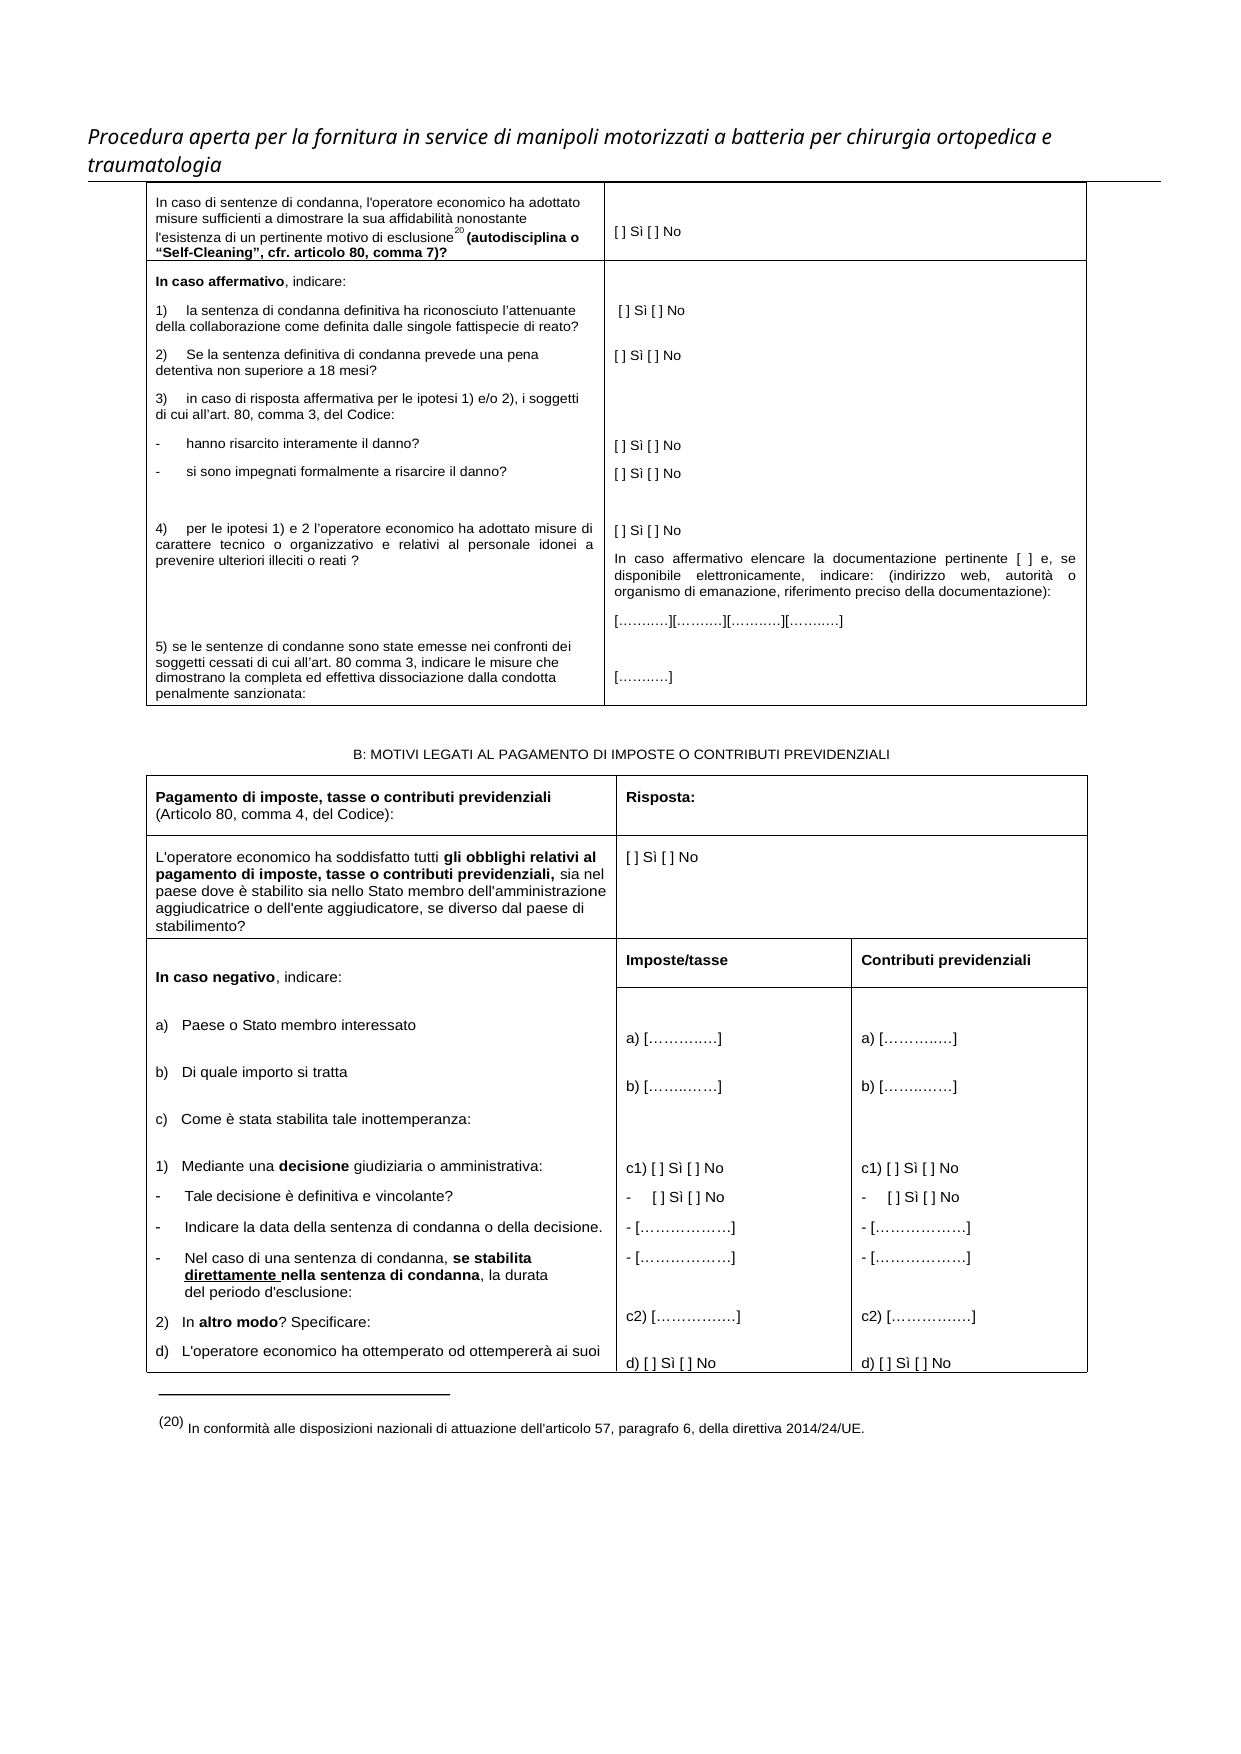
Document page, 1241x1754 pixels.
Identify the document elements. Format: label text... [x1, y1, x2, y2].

table_cell c1) [ ] Sì [ ] No [617, 1126, 851, 1182]
table_cell c1) [ ] Sì [ ] No [852, 1126, 1087, 1182]
table_cell Contributi previdenziali [852, 939, 1087, 987]
text (20) In conformità alle disposizioni nazionali di attuazione dell'articolo 57, paragrafo 6, della direttiva 2014/24/UE. [158, 1413, 1080, 1436]
table_cell a) [………..…] [617, 988, 851, 1062]
table_cell Imposte/tasse [617, 939, 851, 987]
table_cell - [ ] Sì [ ] No [617, 1182, 851, 1212]
table_cell In caso negativo, indicare: Paese o Stato membro interessato Di quale importo si tratta Come è stata stabilita tale inottemperanza: Mediante una decisione giudiziaria o amministrativa: Tale decisione è definitiva e vincolante? Indicare la data della sentenza di condanna o della decisione. Nel caso di una sentenza di condanna, se stabilita direttamente nella sentenza di condanna, la durata del periodo d'esclusione: 2) In altro modo? Specificare: d) L'operatore economico ha ottemperato od ottempererà ai suoi [147, 939, 616, 1371]
table_cell b) [……..……] [852, 1062, 1087, 1126]
table_cell [ ] Sì [ ] No [ ] Sì [ ] No [ ] Sì [ ] No [ ] Sì [ ] No [ ] Sì [ ] No In caso affermativo elencare la documentazione pertinente [ ] e, se disponibile elettronicamente, indicare: (indirizzo web, autorità o organismo di emanazione, riferimento preciso della documentazione): [……..…][…….…][……..…][……..…] [……..…] [605, 261, 1086, 705]
table_cell - [………………] [617, 1212, 851, 1242]
table_header Risposta: [617, 776, 1087, 835]
table_cell a) [………..…] [852, 988, 1087, 1062]
table_cell c2) [………….…] [617, 1286, 851, 1339]
table_cell b) [……..……] [617, 1062, 851, 1126]
table_header In caso di sentenze di condanna, l'operatore economico ha adottato misure sufficienti a dimostrare la sua affidabilità nonostante l'esistenza di un pertinente motivo di esclusione20 (autodisciplina o “Self-Cleaning”, cfr. articolo 80, comma 7)? [147, 183, 604, 260]
subtitle B: MOTIVI LEGATI AL PAGAMENTO DI IMPOSTE O CONTRIBUTI PREVIDENZIALI [353, 747, 1080, 762]
table_cell d) [ ] Sì [ ] No [617, 1339, 851, 1371]
table_header Pagamento di imposte, tasse o contributi previdenziali (Articolo 80, comma 4, del Codice): [147, 776, 616, 835]
table_header [ ] Sì [ ] No [605, 183, 1086, 260]
table_cell - [………………] [852, 1242, 1087, 1286]
table_cell c2) [………….…] [852, 1286, 1087, 1339]
table_cell d) [ ] Sì [ ] No [852, 1339, 1087, 1371]
table_cell - [ ] Sì [ ] No [852, 1182, 1087, 1212]
table_cell L'operatore economico ha soddisfatto tutti gli obblighi relativi al pagamento di imposte, tasse o contributi previdenziali, sia nel paese dove è stabilito sia nello Stato membro dell'amministrazione aggiudicatrice o dell'ente aggiudicatore, se diverso dal paese di stabilimento? [147, 836, 616, 938]
table_cell In caso affermativo, indicare: la sentenza di condanna definitiva ha riconosciuto l’attenuante della collaborazione come definita dalle singole fattispecie di reato? Se la sentenza definitiva di condanna prevede una pena detentiva non superiore a 18 mesi? in caso di risposta affermativa per le ipotesi 1) e/o 2), i soggetti di cui all’art. 80, comma 3, del Codice: hanno risarcito interamente il danno? si sono impegnati formalmente a risarcire il danno? per le ipotesi 1) e 2 l’operatore economico ha adottato misure di carattere tecnico o organizzativo e relativi al personale idonei a prevenire ulteriori illeciti o reati ? se le sentenze di condanne sono state emesse nei confronti dei soggetti cessati di cui all’art. 80 comma 3, indicare le misure che dimostrano la completa ed effettiva dissociazione dalla condotta penalmente sanzionata: [147, 261, 604, 705]
table_cell - [………………] [852, 1212, 1087, 1242]
table_cell - [………………] [617, 1242, 851, 1286]
table_cell [ ] Sì [ ] No [617, 836, 1087, 938]
